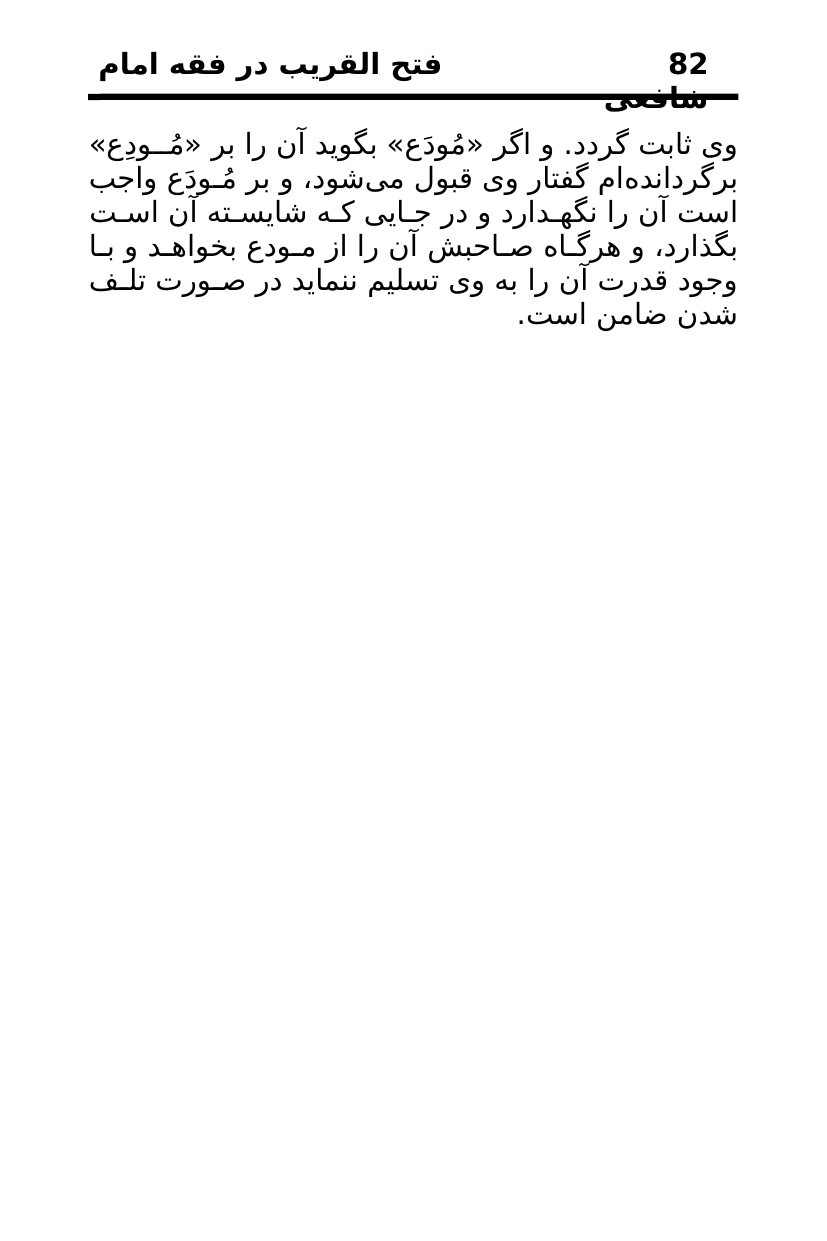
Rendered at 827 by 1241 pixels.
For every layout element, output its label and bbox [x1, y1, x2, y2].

text [89, 128, 738, 331]
